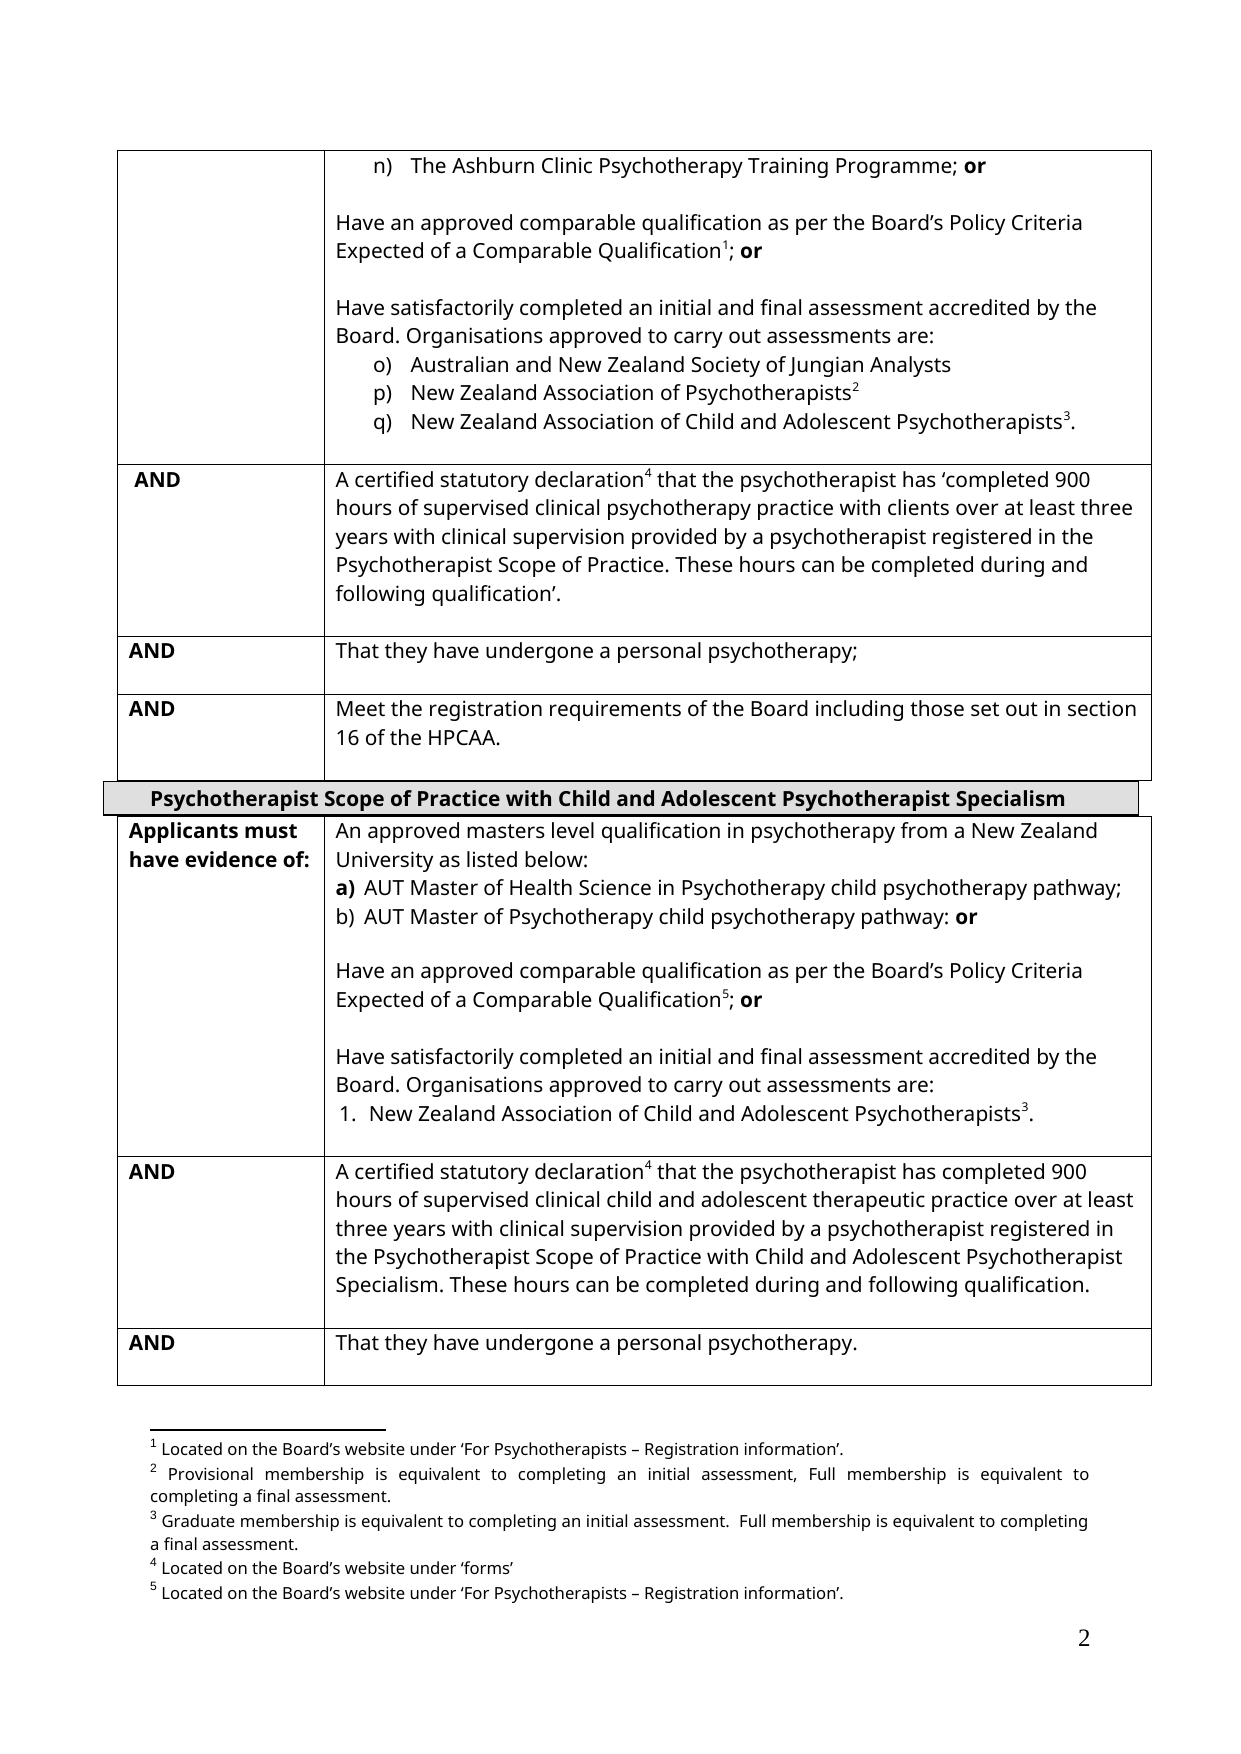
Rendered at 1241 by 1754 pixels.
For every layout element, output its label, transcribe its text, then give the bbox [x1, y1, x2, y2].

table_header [118, 151, 324, 464]
table_cell That they have undergone a personal psychotherapy. [325, 1329, 1151, 1385]
table_header An approved masters level qualification in psychotherapy from a New Zealand University as listed below: AUT Master of Health Science in Psychotherapy child psychotherapy pathway; AUT Master of Psychotherapy child psychotherapy pathway: or Have an approved comparable qualification as per the Board’s Policy Criteria Expected of a Comparable Qualification; or Have satisfactorily completed an initial and final assessment accredited by the Board. Organisations approved to carry out assessments are: New Zealand Association of Child and Adolescent Psychotherapists3. [325, 817, 1151, 1156]
table_cell AND [118, 637, 324, 693]
table_cell AND [118, 1157, 324, 1327]
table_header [325, 151, 1151, 464]
table_cell A certified statutory declaration that the psychotherapist has ‘completed 900 hours of supervised clinical psychotherapy practice with clients over at least three years with clinical supervision provided by a psychotherapist registered in the Psychotherapist Scope of Practice. These hours can be completed during and following qualification’. [325, 465, 1151, 636]
table_cell AND [118, 695, 324, 780]
table_cell A certified statutory declaration4 that the psychotherapist has completed 900 hours of supervised clinical child and adolescent therapeutic practice over at least three years with clinical supervision provided by a psychotherapist registered in the Psychotherapist Scope of Practice with Child and Adolescent Psychotherapist Specialism. These hours can be completed during and following qualification. [325, 1157, 1151, 1327]
text Psychotherapist Scope of Practice with Child and Adolescent Psychotherapist Specialism [104, 782, 1138, 814]
table_cell That they have undergone a personal psychotherapy; [325, 637, 1151, 693]
table_cell Meet the registration requirements of the Board including those set out in section 16 of the HPCAA. [325, 695, 1151, 780]
table_cell AND [118, 1329, 324, 1385]
table_header Applicants must have evidence of: [118, 817, 324, 1156]
table_cell AND [118, 465, 324, 636]
